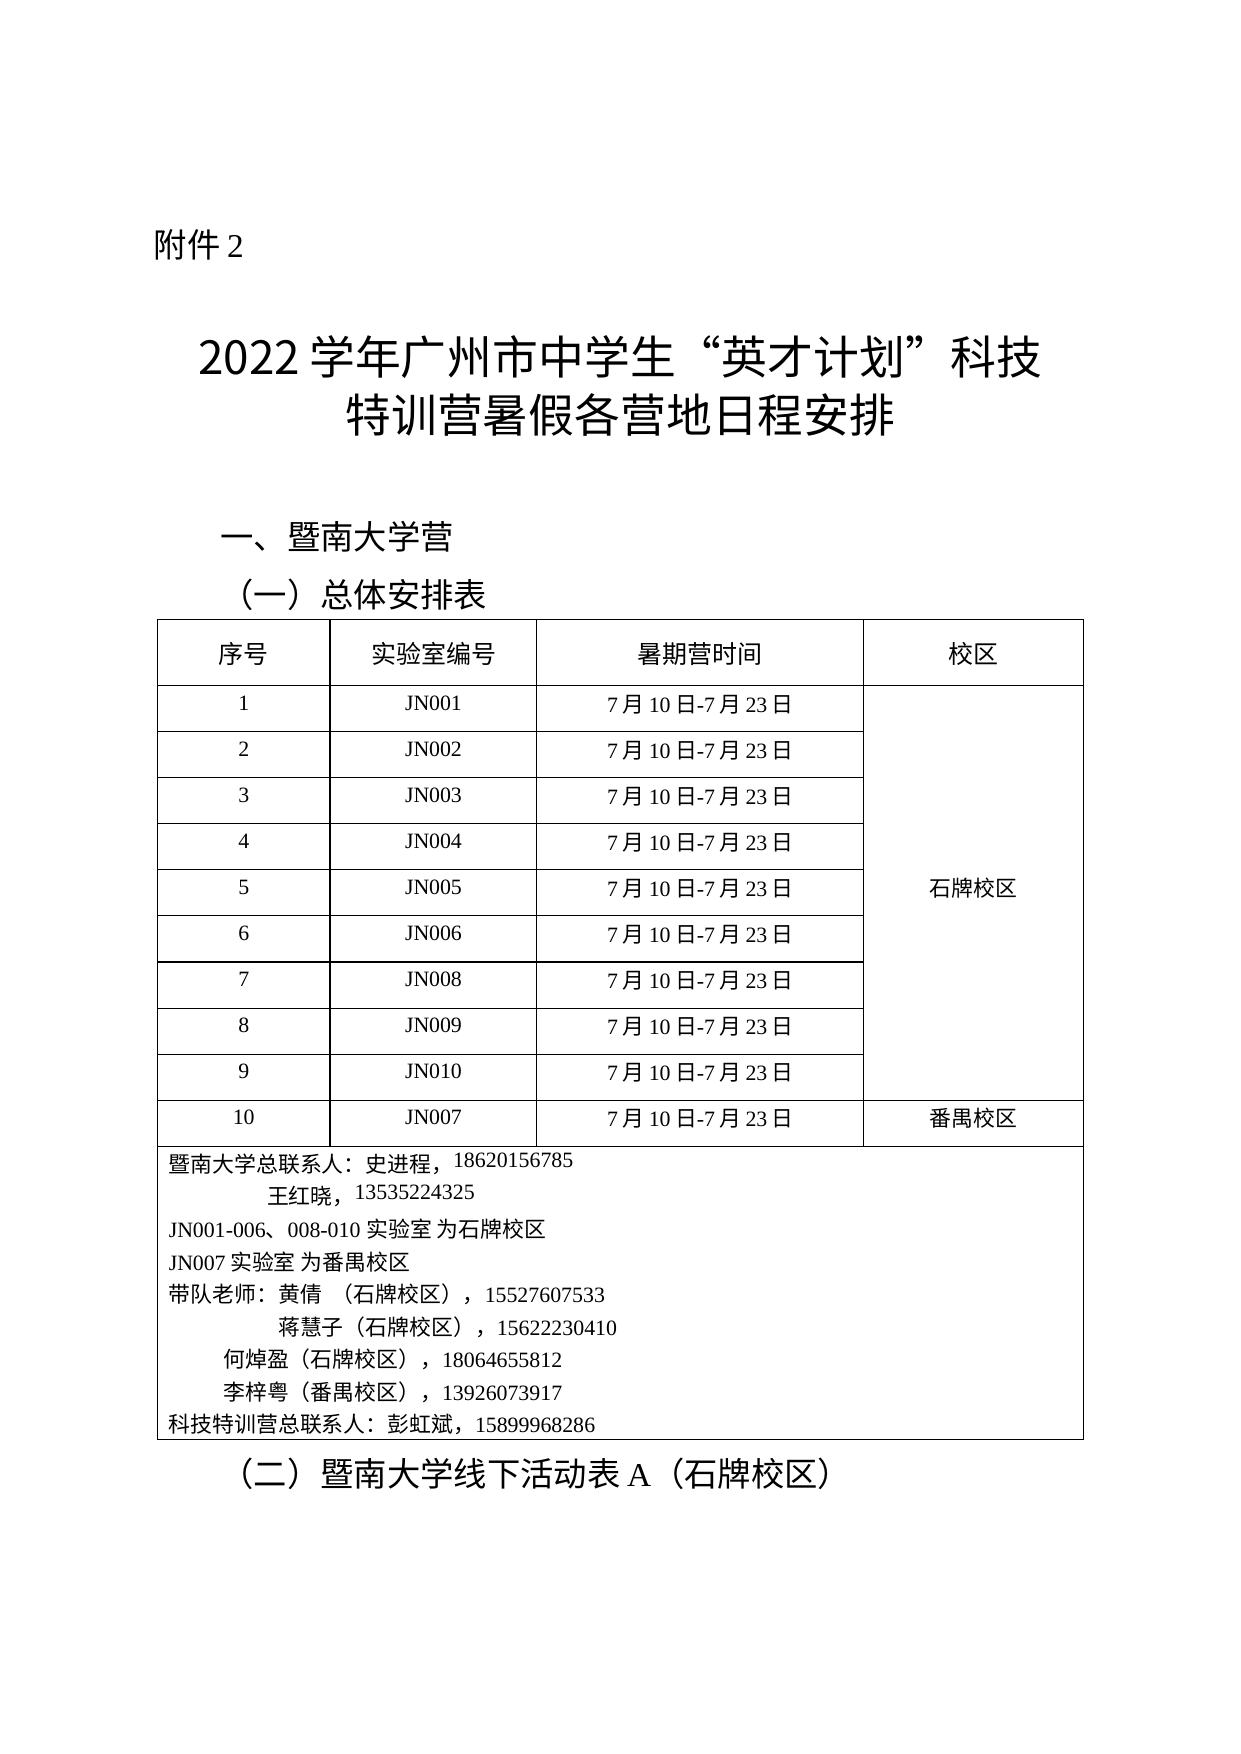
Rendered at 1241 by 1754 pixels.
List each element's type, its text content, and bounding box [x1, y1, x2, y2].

table_cell JN008 [331, 963, 536, 1007]
table_cell JN002 [331, 732, 536, 777]
text 2022学年广州市中学生“英才计划”科技 [153, 327, 1087, 386]
table_cell JN001 [331, 686, 536, 731]
table_cell 7月10日-7月23日 [537, 1009, 863, 1053]
table_cell 7 [158, 963, 329, 1007]
table_cell 7月10日-7月23日 [537, 778, 863, 823]
text 附件2 [153, 211, 1087, 269]
table_cell 6 [158, 916, 329, 961]
table_cell 7月10日-7月23日 [537, 1055, 863, 1099]
table_cell 番禺校区 [864, 1101, 1083, 1146]
table_cell 4 [158, 824, 329, 869]
table_cell 7月10日-7月23日 [537, 1101, 863, 1146]
table_cell 7月10日-7月23日 [537, 963, 863, 1007]
table_cell JN005 [331, 870, 536, 915]
table_cell 2 [158, 732, 329, 777]
table_cell 3 [158, 778, 329, 823]
table_cell JN010 [331, 1055, 536, 1099]
table_cell 5 [158, 870, 329, 915]
text 一、暨南大学营 [153, 502, 1087, 561]
table_cell 石牌校区 [864, 686, 1083, 1099]
table_cell 10 [158, 1101, 329, 1146]
table_header 实验室编号 [331, 620, 536, 685]
table_header 校区 [864, 620, 1083, 685]
table_header 序号 [158, 620, 329, 685]
table_cell JN004 [331, 824, 536, 869]
text （一）总体安排表 [153, 561, 1087, 619]
table_cell JN007 [331, 1101, 536, 1146]
text 特训营暑假各营地日程安排 [153, 386, 1087, 444]
table_cell 7月10日-7月23日 [537, 824, 863, 869]
table_cell 1 [158, 686, 329, 731]
table_cell 9 [158, 1055, 329, 1099]
table_cell JN006 [331, 916, 536, 961]
table_cell 7月10日-7月23日 [537, 686, 863, 731]
table_cell JN009 [331, 1009, 536, 1053]
table_cell 7月10日-7月23日 [537, 732, 863, 777]
table_cell 7月10日-7月23日 [537, 916, 863, 961]
table_cell 8 [158, 1009, 329, 1053]
table_cell 7月10日-7月23日 [537, 870, 863, 915]
table_header 暑期营时间 [537, 620, 863, 685]
table_cell 暨南大学总联系人：史进程，18620156785 王红晓，13535224325 JN001-006、008-010 实验室 为石牌校区 JN007实验室 为番禺校区 带队老师：黄倩 （石牌校区），15527607533 蒋慧子（石牌校区），15622230410 何焯盈（石牌校区），18064655812 李梓粤（番禺校区），13926073917 科技特训营总联系人：彭虹斌，15899968286 [158, 1147, 1083, 1439]
text （二）暨南大学线下活动表A（石牌校区） [153, 1440, 1087, 1498]
table_cell JN003 [331, 778, 536, 823]
